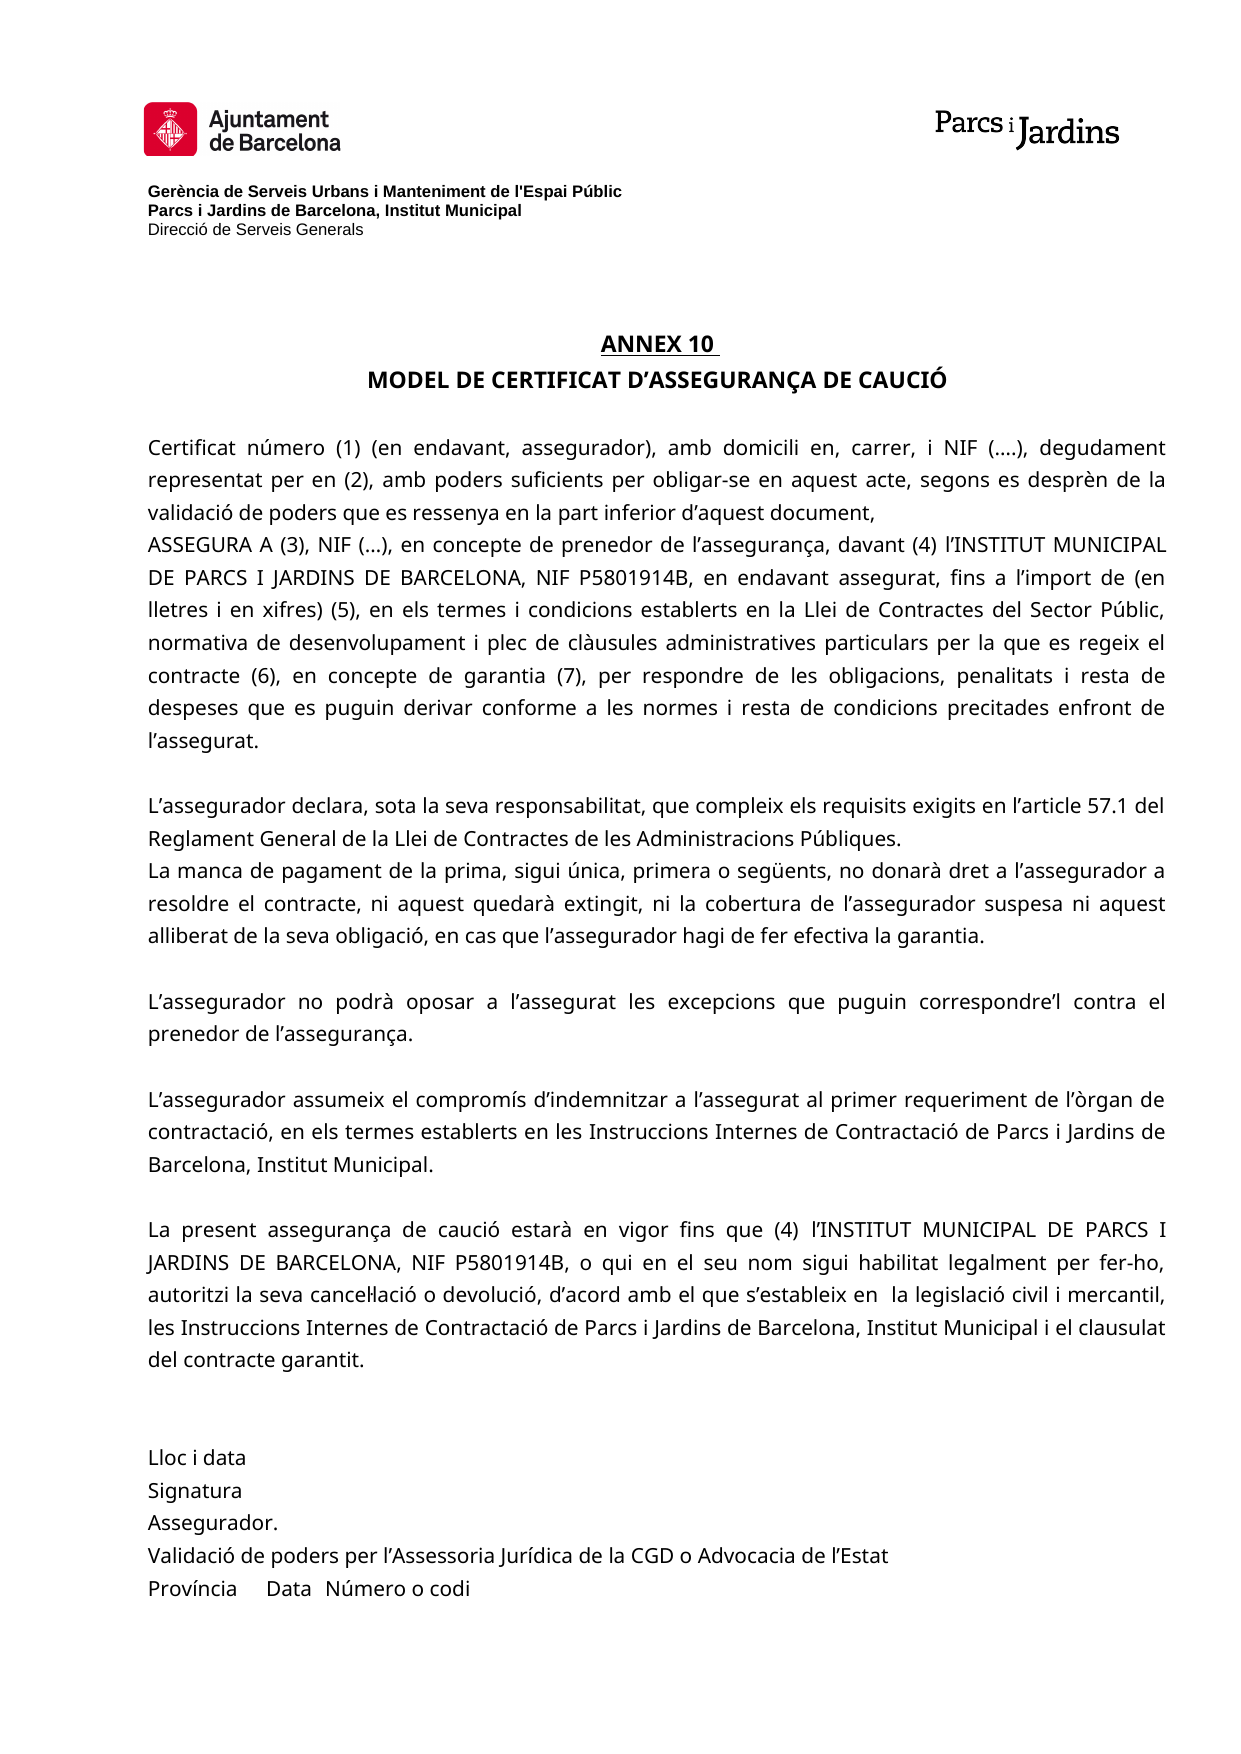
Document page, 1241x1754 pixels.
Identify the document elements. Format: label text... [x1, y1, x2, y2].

text Província Data Número o codi [148, 1574, 1167, 1602]
text Certificat número (1) (en endavant, assegurador), amb domicili en, carrer, i NIF (….), degudament representat per en (2), amb poders suficients per obligar-se en aquest acte, segons es desprèn de la validació de poders que es ressenya en la part inferior d’aquest document, [148, 433, 1167, 526]
text Lloc i data [148, 1443, 1167, 1472]
text Assegurador. [148, 1508, 1167, 1537]
text L’assegurador assumeix el compromís d’indemnitzar a l’assegurat al primer requeriment de l’òrgan de contractació, en els termes establerts en les Instruccions Internes de Contractació de Parcs i Jardins de Barcelona, Institut Municipal. [148, 1085, 1167, 1178]
text L’assegurador declara, sota la seva responsabilitat, que compleix els requisits exigits en l’article 57.1 del Reglament General de la Llei de Contractes de les Administracions Públiques. [148, 791, 1167, 852]
text Signatura [148, 1476, 1167, 1504]
picture [932, 105, 1125, 155]
text Validació de poders per l’Assessoria Jurídica de la CGD o Advocacia de l’Estat [148, 1541, 1167, 1569]
text La manca de pagament de la prima, sigui única, primera o següents, no donarà dret a l’assegurador a resoldre el contracte, ni aquest quedarà extingit, ni la cobertura de l’assegurador suspesa ni aquest alliberat de la seva obligació, en cas que l’assegurador hagi de fer efectiva la garantia. [148, 856, 1167, 950]
text La present assegurança de caució estarà en vigor fins que (4) l’INSTITUT MUNICIPAL DE PARCS I JARDINS DE BARCELONA, NIF P5801914B, o qui en el seu nom sigui habilitat legalment per fer-ho, autoritzi la seva cancel·lació o devolució, d’acord amb el que s’estableix en la legislació civil i mercantil, les Instruccions Internes de Contractació de Parcs i Jardins de Barcelona, Institut Municipal i el clausulat del contracte garantit. [148, 1215, 1167, 1374]
text ASSEGURA A (3), NIF (…), en concepte de prenedor de l’assegurança, davant (4) l’INSTITUT MUNICIPAL DE PARCS I JARDINS DE BARCELONA, NIF P5801914B, en endavant assegurat, fins a l’import de (en lletres i en xifres) (5), en els termes i condicions establerts en la Llei de Contractes del Sector Públic, normativa de desenvolupament i plec de clàusules administratives particulars per la que es regeix el contracte (6), en concepte de garantia (7), per respondre de les obligacions, penalitats i resta de despeses que es puguin derivar conforme a les normes i resta de condicions precitades enfront de l’assegurat. [148, 530, 1167, 754]
text ANNEX 10 [148, 328, 1167, 359]
text L’assegurador no podrà oposar a l’assegurat les excepcions que puguin correspondre’l contra el prenedor de l’assegurança. [148, 987, 1167, 1048]
picture [143, 102, 341, 156]
text MODEL DE CERTIFICAT D’ASSEGURANÇA DE CAUCIÓ [148, 364, 1167, 395]
